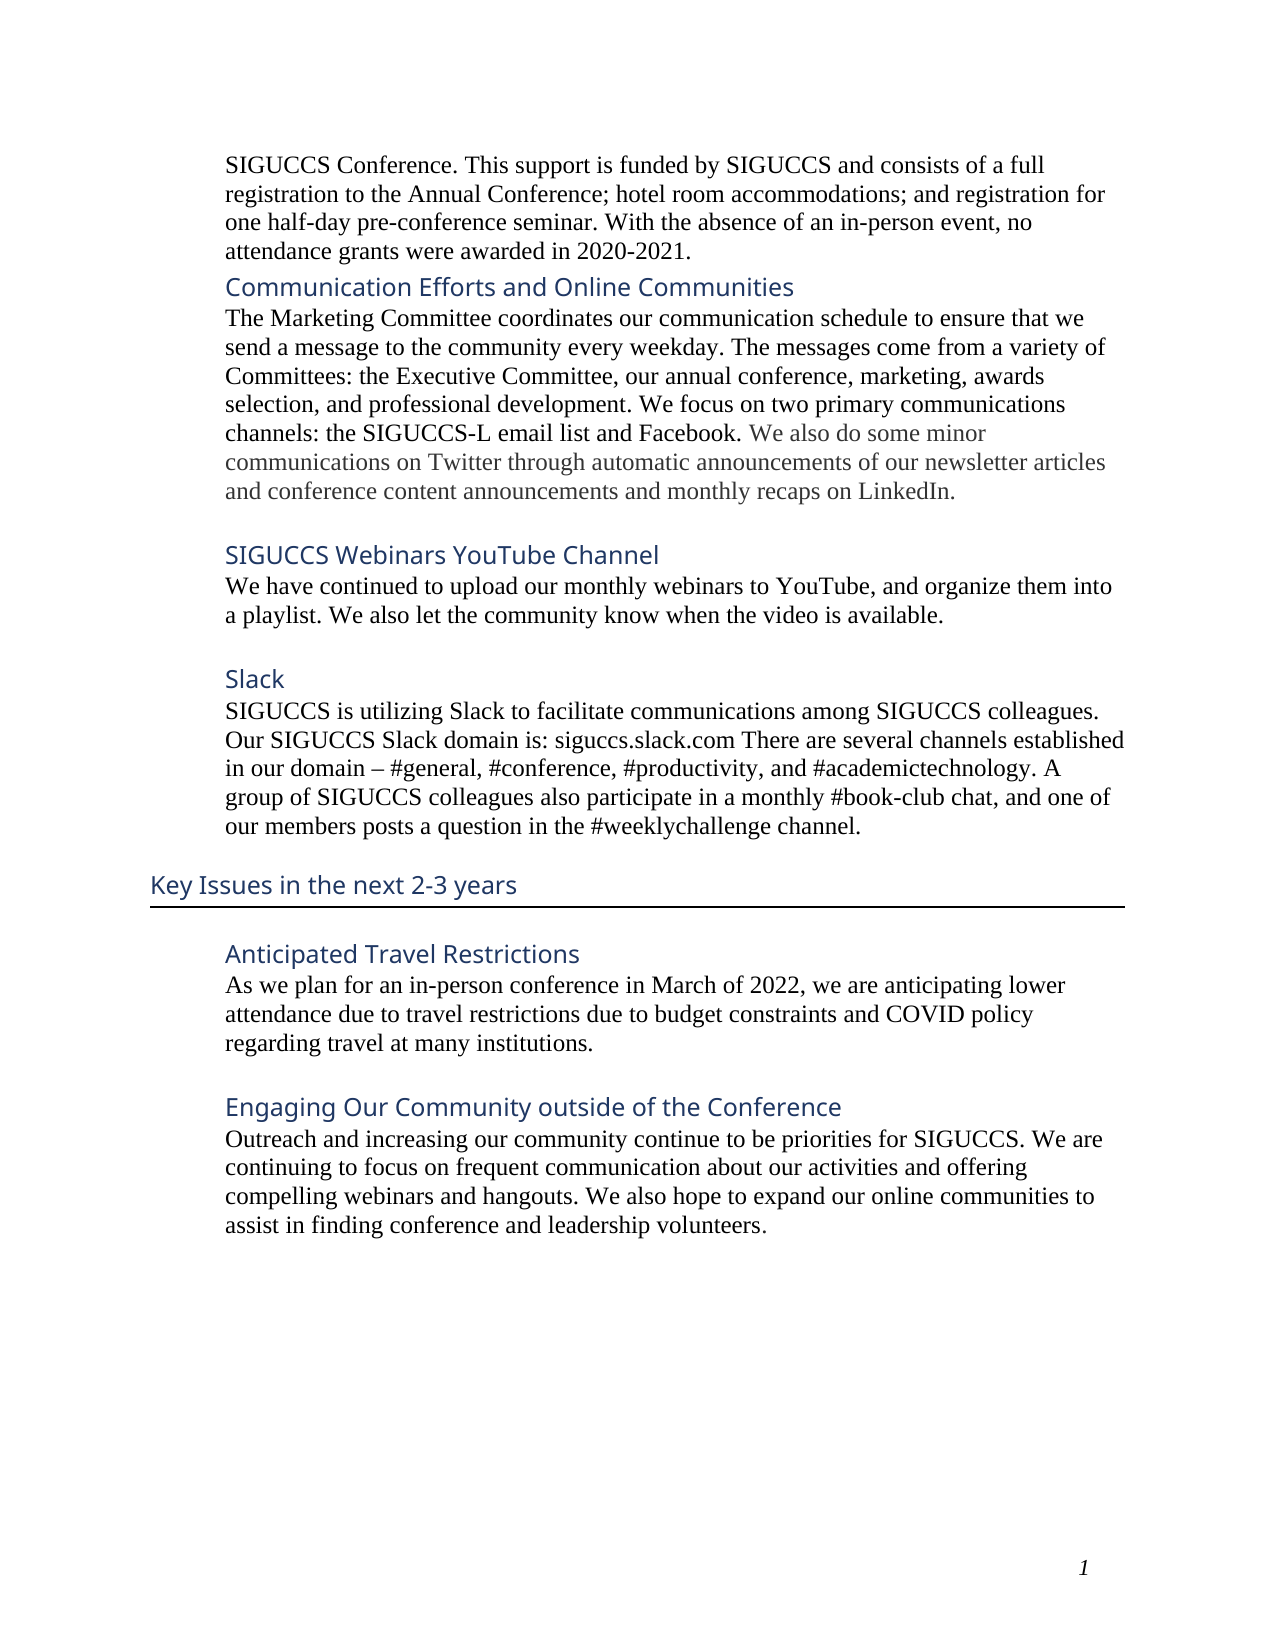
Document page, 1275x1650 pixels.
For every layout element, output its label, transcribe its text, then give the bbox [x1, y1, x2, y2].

subtitle Key Issues in the next 2-3 years [150, 868, 1125, 906]
subtitle Anticipated Travel Restrictions [225, 936, 1125, 971]
text SIGUCCS is utilizing Slack to facilitate communications among SIGUCCS colleagues. Our SIGUCCS Slack domain is: siguccs.slack.com There are several channels established in our domain – #general, #conference, #productivity, and #academictechnology. A group of SIGUCCS colleagues also participate in a monthly #book-club chat, and one of our members posts a question in the #weeklychallenge channel. [225, 696, 1125, 840]
subtitle Communication Efforts and Online Communities [225, 269, 1125, 303]
text As we plan for an in-person conference in March of 2022, we are anticipating lower attendance due to travel restrictions due to budget constraints and COVID policy regarding travel at many institutions. [225, 971, 1125, 1057]
subtitle Slack [225, 662, 1125, 696]
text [225, 150, 1125, 265]
subtitle Engaging Our Community outside of the Conference [225, 1090, 1125, 1124]
text We have continued to upload our monthly webinars to YouTube, and organize them into a playlist. We also let the community know when the video is available. [225, 571, 1125, 629]
text Outreach and increasing our community continue to be priorities for SIGUCCS. We are continuing to focus on frequent communication about our activities and offering compelling webinars and hangouts. We also hope to expand our online communities to assist in finding conference and leadership volunteers. [225, 1124, 1125, 1239]
text The Marketing Committee coordinates our communication schedule to ensure that we send a message to the community every weekday. The messages come from a variety of Committees: the Executive Committee, our annual conference, marketing, awards selection, and professional development. We focus on two primary communications channels: the SIGUCCS-L email list and Facebook. We also do some minor communications on Twitter through automatic announcements of our newsletter articles and conference content announcements and monthly recaps on LinkedIn. [225, 303, 1125, 504]
subtitle SIGUCCS Webinars YouTube Channel [225, 537, 1125, 571]
